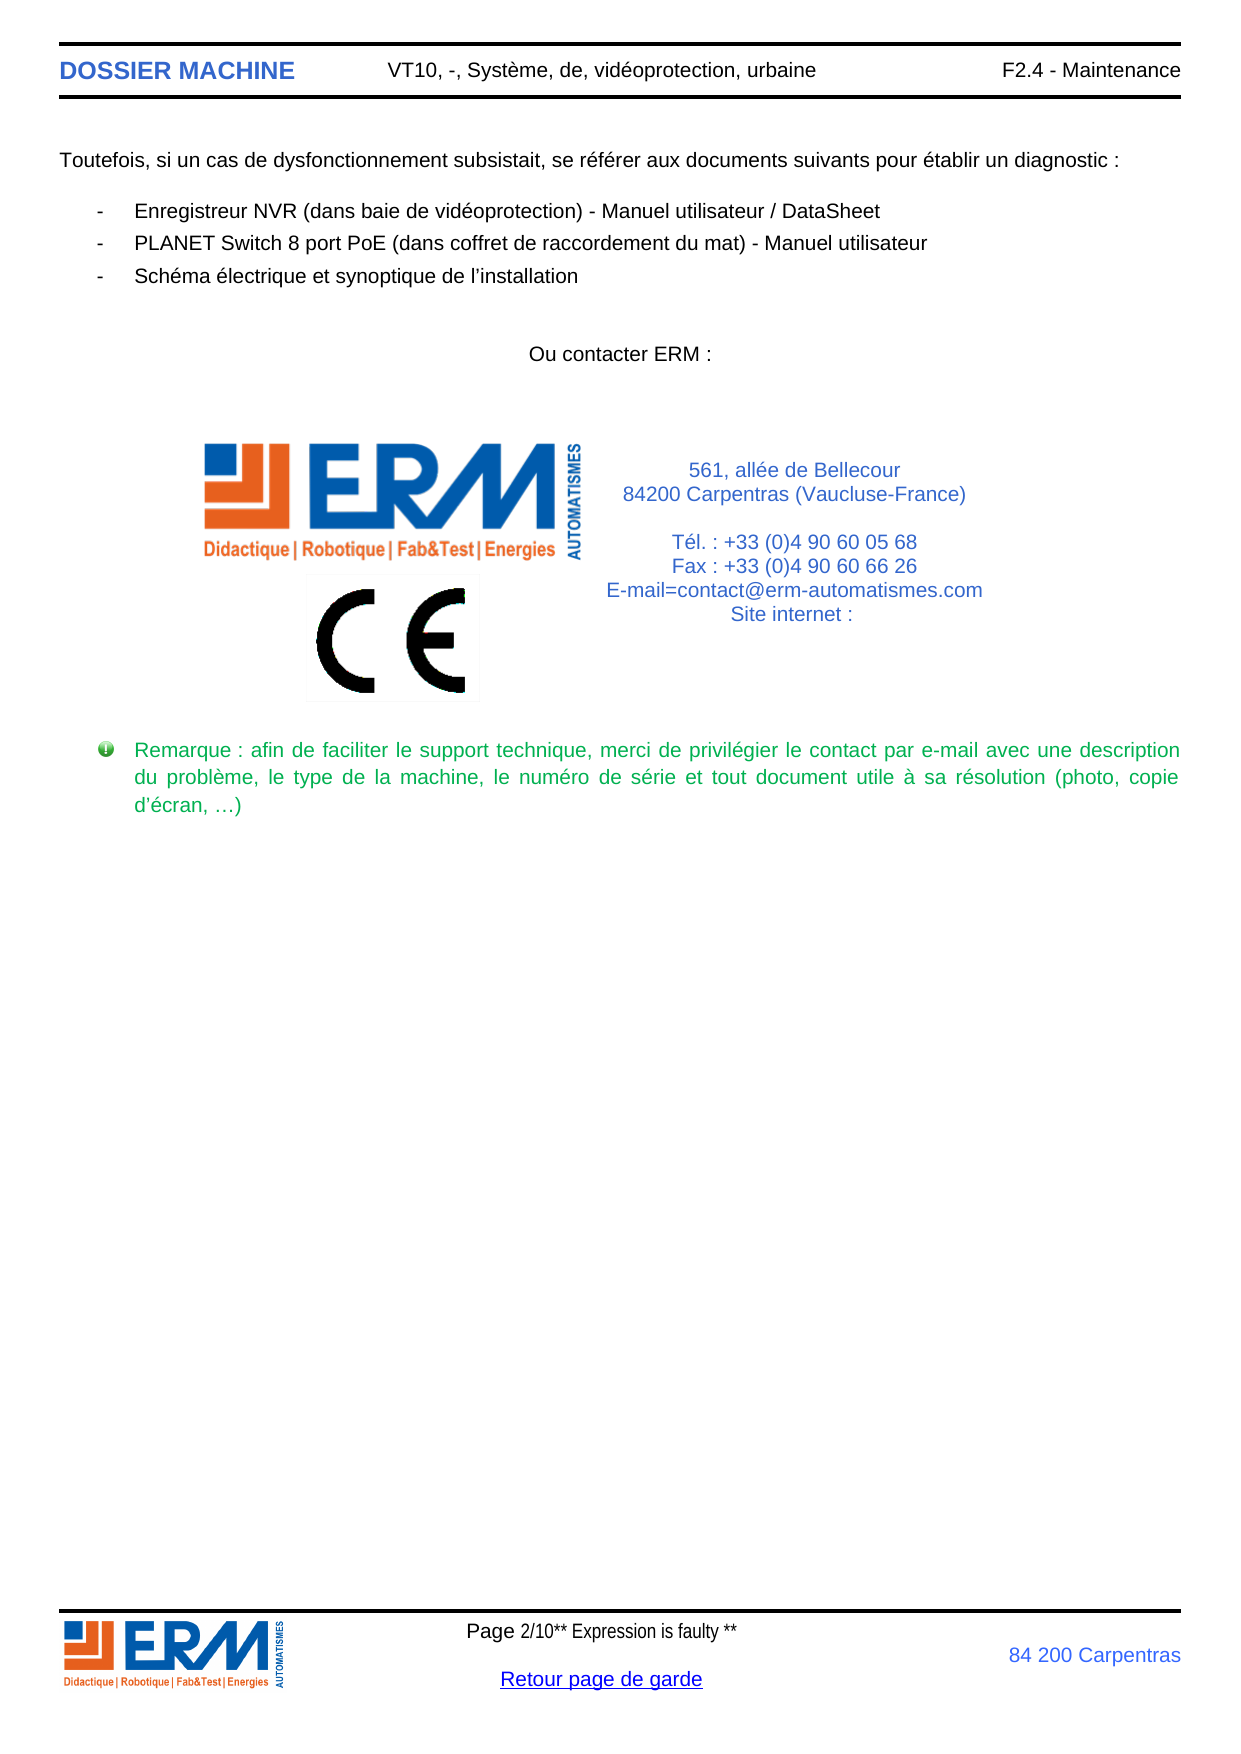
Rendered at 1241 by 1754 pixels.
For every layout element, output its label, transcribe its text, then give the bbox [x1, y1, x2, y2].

text Toutefois, si un cas de dysfonctionnement subsistait, se référer aux documents suivants pour établir un diagnostic : [59, 147, 1181, 171]
list PLANET Switch 8 port PoE (dans coffret de raccordement du mat) - Manuel utilisateur [97, 228, 1181, 257]
text Remarque : afin de faciliter le support technique, merci de privilégier le contact par e-mail avec une description du problème, le type de la machine, le numéro de série et tout document utile à sa résolution (photo, copie d’écran, …) [97, 738, 1181, 817]
picture [194, 433, 591, 571]
picture [304, 572, 482, 704]
text Ou contacter ERM : [59, 342, 1181, 366]
list Enregistreur NVR (dans baie de vidéoprotection) - Manuel utilisateur / DataSheet [97, 196, 1181, 224]
picture [97, 740, 115, 758]
list Schéma électrique et synoptique de l’installation [97, 261, 1181, 289]
